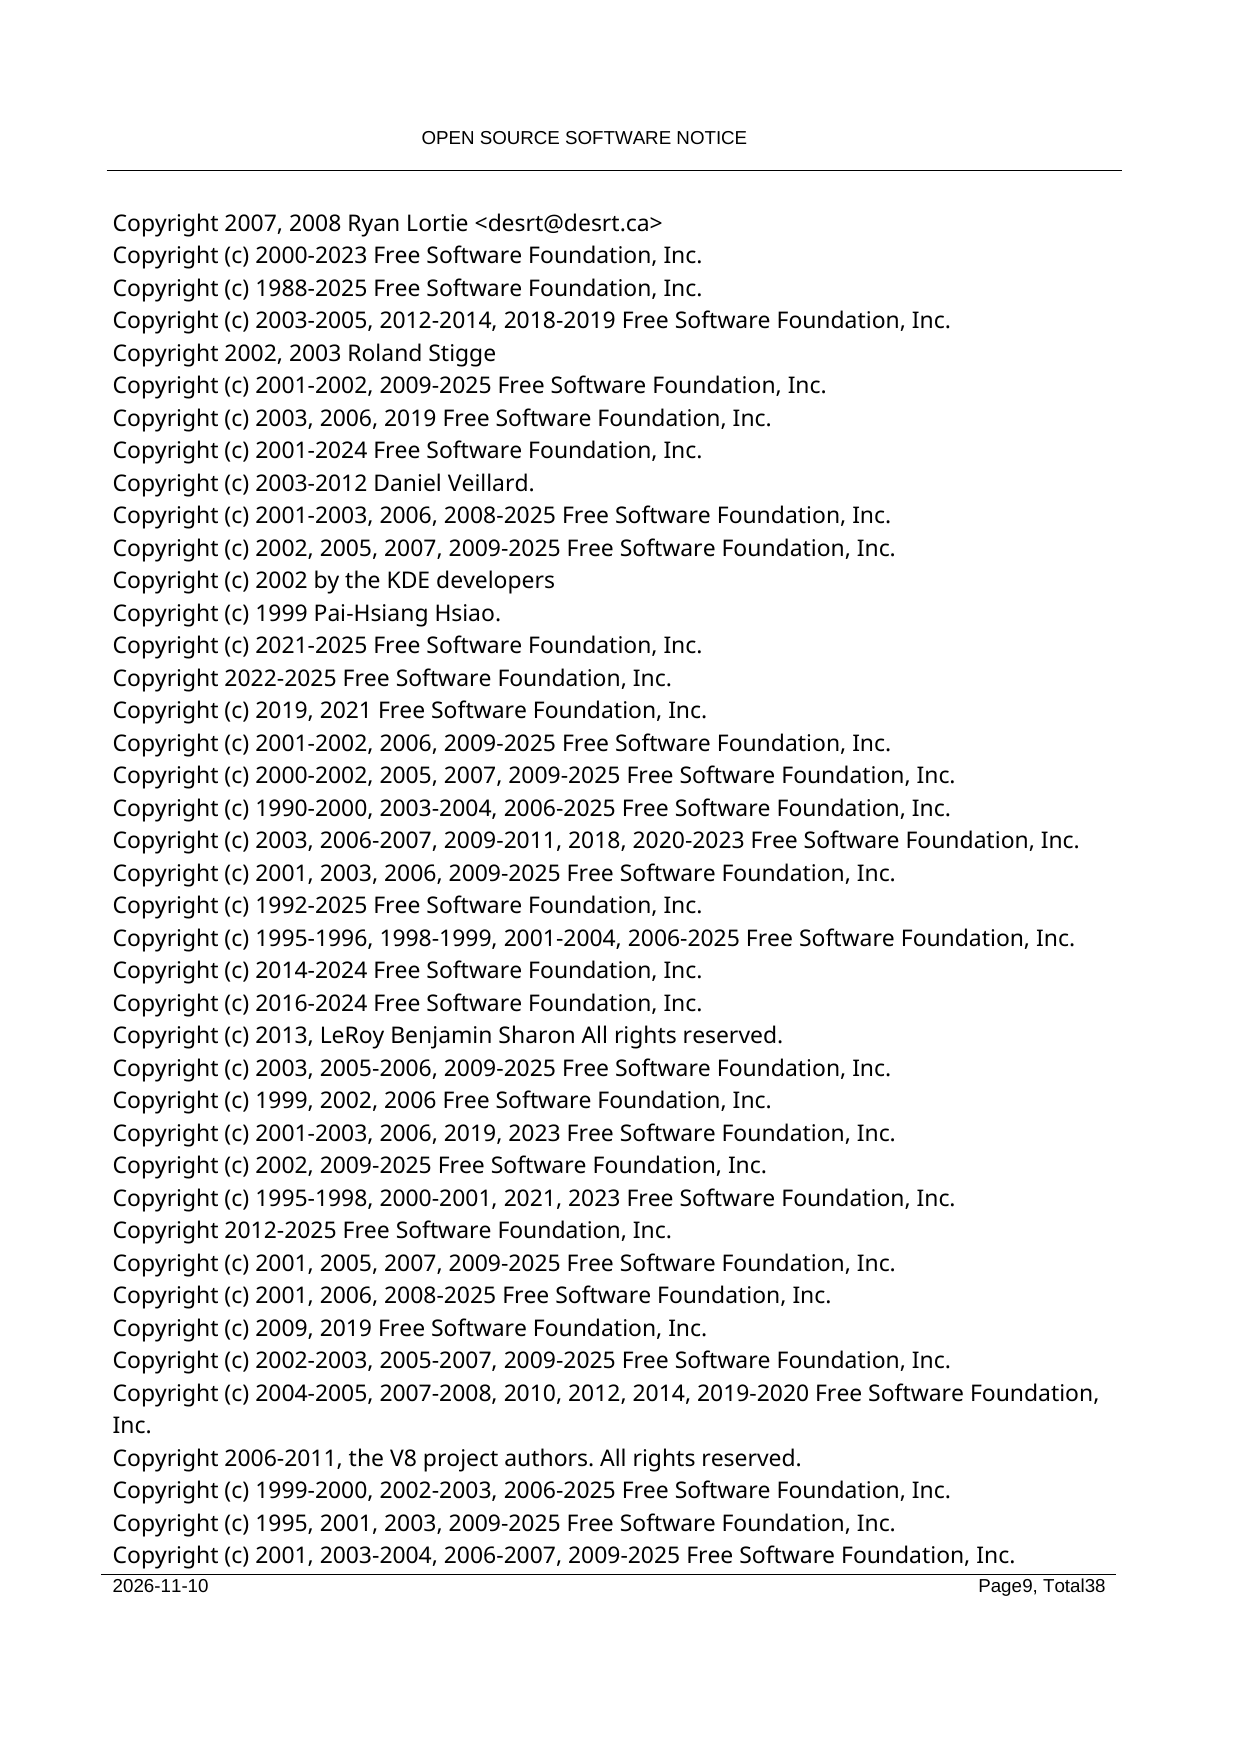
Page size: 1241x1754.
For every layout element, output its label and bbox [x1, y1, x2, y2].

text [112, 206, 1128, 1571]
